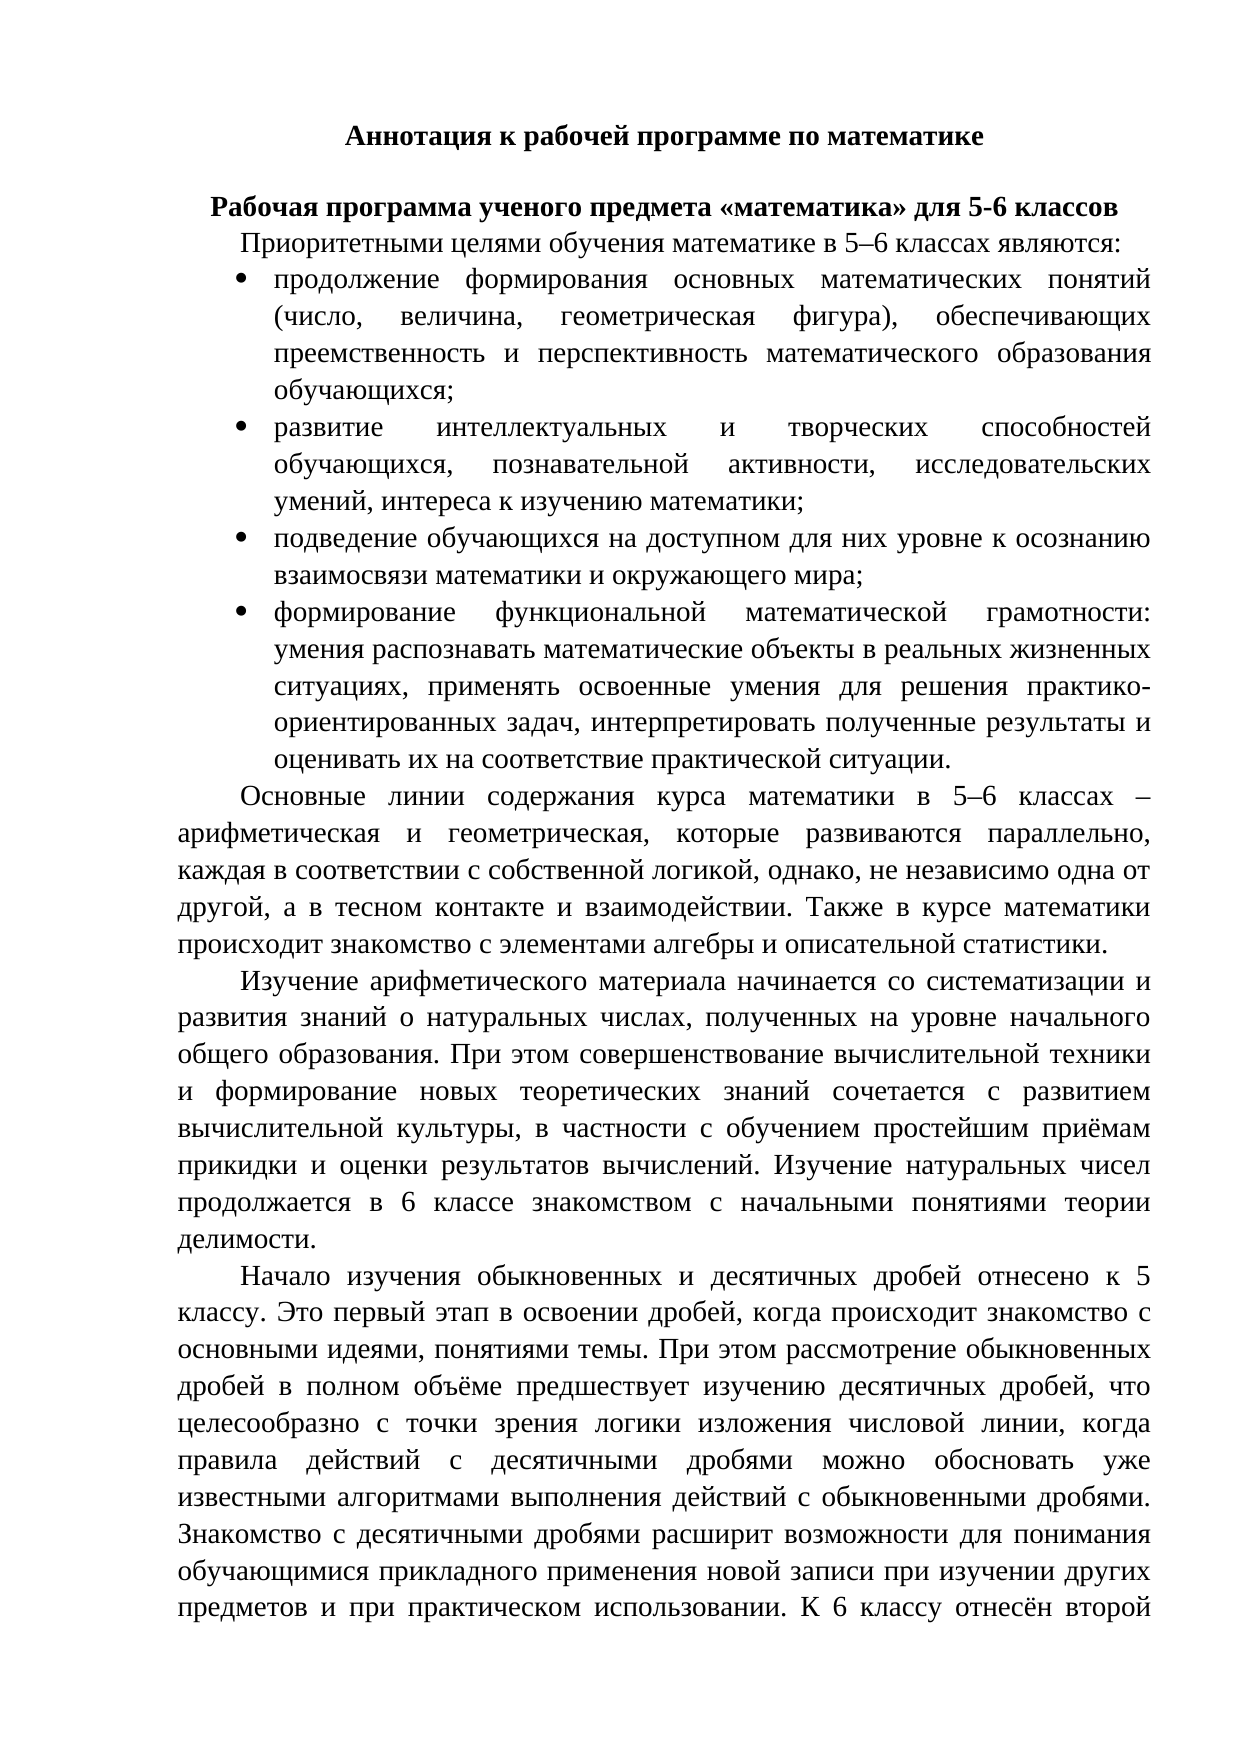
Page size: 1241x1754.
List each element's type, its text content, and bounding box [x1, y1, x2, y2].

list развитие интеллектуальных и творческих способностей обучающихся, познавательной активности, исследовательских умений, интереса к изучению математики; [236, 409, 1152, 517]
text Приоритетными целями обучения математике в 5–6 классах являются: [177, 225, 1152, 258]
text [177, 1258, 1152, 1623]
list формирование функциональной математической грамотности: умения распознавать математические объекты в реальных жизненных ситуациях, применять освоенные умения для решения практико-ориентированных задач, интерпретировать полученные результаты и оценивать их на соответствие практической ситуации. [236, 594, 1152, 775]
text Изучение арифметического материала начинается со систематизации и развития знаний о натуральных числах, полученных на уровне начального общего образования. При этом совершенствование вычислительной техники и формирование новых теоретических знаний сочетается с развитием вычислительной культуры, в частности с обучением простейшим приёмам прикидки и оценки результатов вычислений. Изучение натуральных чисел продолжается в 6 классе знакомством с начальными понятиями теории делимости. [177, 963, 1152, 1254]
text Аннотация к рабочей программе по математике [177, 118, 1152, 152]
text Рабочая программа ученого предмета «математика» для 5-6 классов [177, 189, 1152, 223]
text Основные линии содержания курса математики в 5–6 классах – арифметическая и геометрическая, которые развиваются параллельно, каждая в соответствии с собственной логикой, однако, не независимо одна от другой, а в тесном контакте и взаимодействии. Также в курсе математики происходит знакомство с элементами алгебры и описательной статистики. [177, 778, 1152, 959]
list продолжение формирования основных математических понятий (число, величина, геометрическая фигура), обеспечивающих преемственность и перспективность математического образования обучающихся; [236, 262, 1152, 406]
list подведение обучающихся на доступном для них уровне к осознанию взаимосвязи математики и окружающего мира; [236, 520, 1152, 590]
